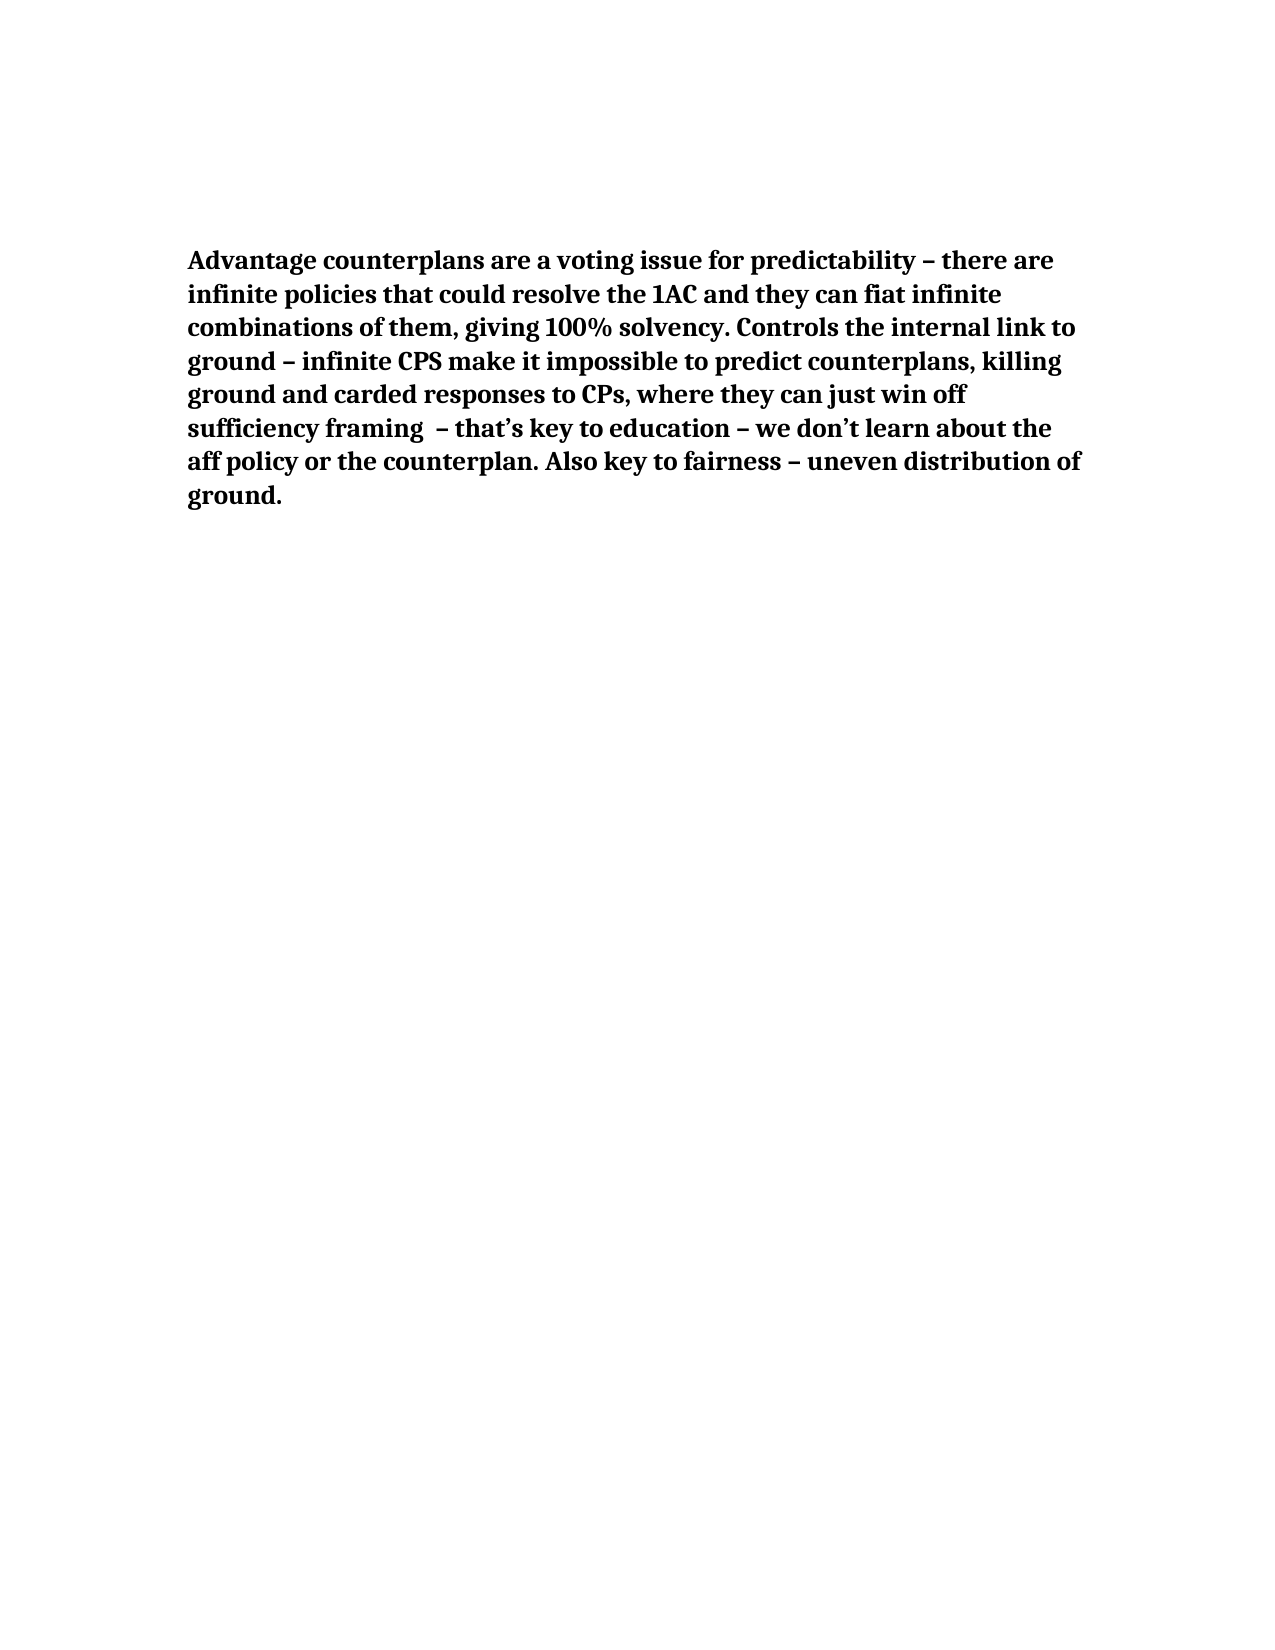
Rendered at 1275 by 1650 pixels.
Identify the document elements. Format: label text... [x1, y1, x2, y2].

text Advantage counterplans are a voting issue for predictability – there are infinite policies that could resolve the 1AC and they can fiat infinite combinations of them, giving 100% solvency. Controls the internal link to ground – infinite CPS make it impossible to predict counterplans, killing ground and carded responses to CPs, where they can just win off sufficiency framing – that’s key to education – we don’t learn about the aff policy or the counterplan. Also key to fairness – uneven distribution of ground. [187, 245, 1087, 511]
